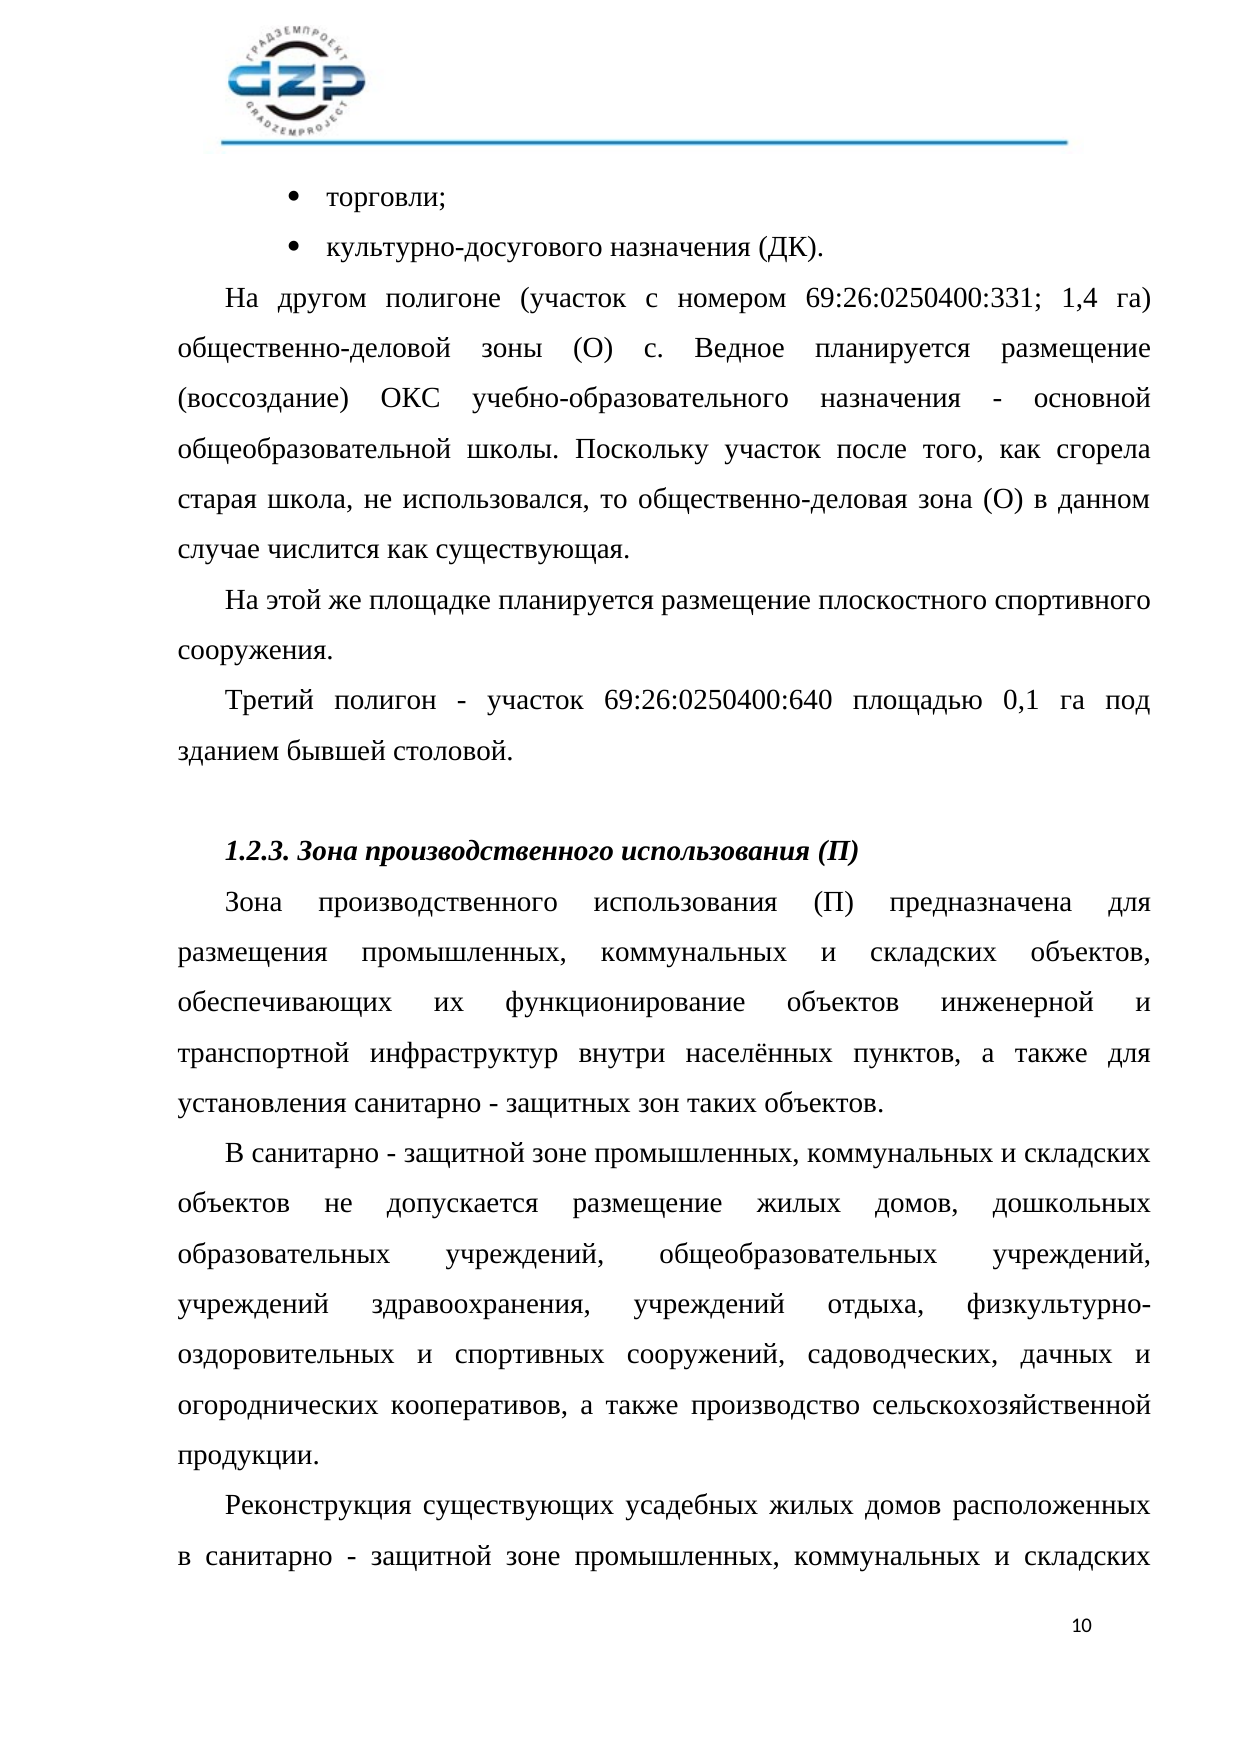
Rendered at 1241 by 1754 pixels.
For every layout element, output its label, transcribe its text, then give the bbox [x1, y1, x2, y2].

list культурно-досугового назначения (ДК). [288, 229, 1152, 263]
list торговли; [288, 179, 1152, 213]
list На этой же площадке планируется размещение плоскостного спортивного сооружения. [177, 582, 1152, 666]
text Третий полигон - участок 69:26:0250400:640 площадью 0,1 га под зданием бывшей столовой. [177, 682, 1152, 766]
list На другом полигоне (участок с номером 69:26:0250400:331; 1,4 га) общественно-деловой зоны (О) с. Ведное планируется размещение (воссоздание) ОКС учебно-образовательного назначения - основной общеобразовательной школы. Поскольку участок после того, как сгорела старая школа, не использовался, то общественно-деловая зона (О) в данном случае числится как существующая. [177, 280, 1152, 565]
text Зона производственного использования (П) предназначена для размещения промышленных, коммунальных и складских объектов, обеспечивающих их функционирование объектов инженерной и транспортной инфраструктур внутри населённых пунктов, а также для установления санитарно - защитных зон таких объектов. [177, 884, 1152, 1118]
picture [203, 25, 1084, 154]
text 1.2.3. Зона производственного использования (П) [177, 833, 1092, 867]
text В санитарно - защитной зоне промышленных, коммунальных и складских объектов не допускается размещение жилых домов, дошкольных образовательных учреждений, общеобразовательных учреждений, учреждений здравоохранения, учреждений отдыха, физкультурно-оздоровительных и спортивных сооружений, садоводческих, дачных и огороднических кооперативов, а также производство сельскохозяйственной продукции. [177, 1135, 1152, 1471]
